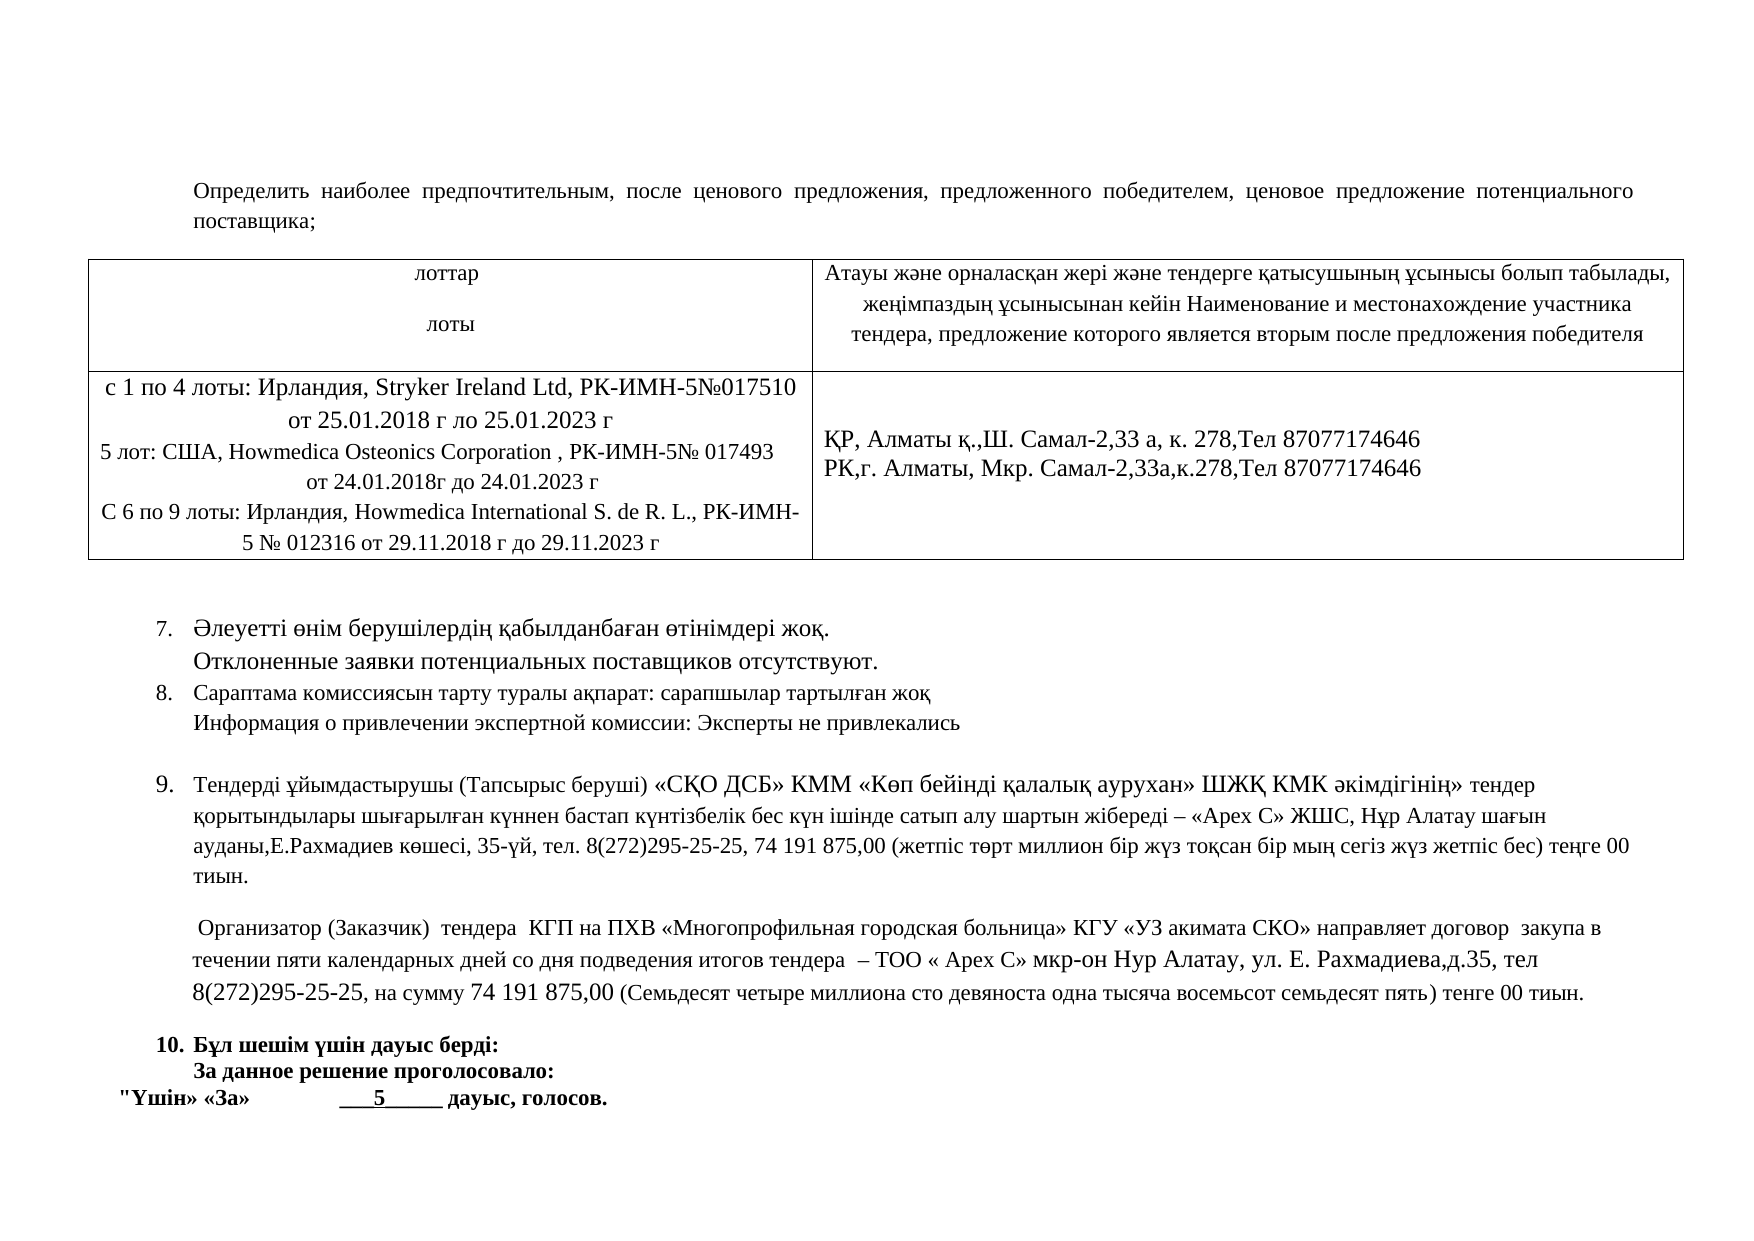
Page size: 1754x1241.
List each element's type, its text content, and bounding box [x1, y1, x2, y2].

list Бұл шешім үшін дауыс берді: [156, 1031, 1636, 1057]
table_cell ҚР, Алматы қ.,Ш. Самал-2,33 а, к. 278,Тел 87077174646 РК,г. Алматы, Мкр. Самал-2,33а,к.278,Тел 87077174646 [813, 372, 1683, 559]
text Организатор (Заказчик) тендера КГП на ПХВ «Многопрофильная городская больница» КГУ «УЗ акимата СКО» направляет договор закупа в течении пяти календарных дней со дня подведения итогов тендера – ТОО « Арех С» мкр-он Нур Алатау, ул. Е. Рахмадиева,д.35, тел 8(272)295-25-25, на сумму 74 191 875,00 (Семьдесят четыре миллиона сто девяноста одна тысяча восемьсот семьдесят пять) тенге 00 тиын. [192, 914, 1636, 1006]
text "Үшін» «За» ___5_____ дауыс, голосов. [118, 1084, 1636, 1110]
table_header Атауы және орналасқан жері және тендерге қатысушының ұсынысы болып табылады, жеңімпаздың ұсынысынан кейін Наименование и местонахождение участника тендера, предложение которого является вторым после предложения победителя [813, 260, 1683, 371]
list Определить наиболее предпочтительным, после ценового предложения, предложенного победителем, ценовое предложение потенциального поставщика; [193, 177, 1636, 234]
list Тендерді ұйымдастырушы (Тапсырыс беруші) «СҚО ДСБ» КММ «Көп бейінді қалалық аурухан» ШЖҚ КМК әкімдігінің» тендер қорытындылары шығарылған күннен бастап күнтізбелік бес күн ішінде сатып алу шартын жібереді – «Арех С» ЖШС, Нұр Алатау шағын ауданы,Е.Рахмадиев көшесі, 35-үй, тел. 8(272)295-25-25, 74 191 875,00 (жетпіс төрт миллион бір жүз тоқсан бір мың сегіз жүз жетпіс бес) теңге 00 тиын. [156, 769, 1636, 889]
list Информация о привлечении экспертной комиссии: Эксперты не привлекались [193, 709, 1636, 736]
list Әлеуетті өнім берушілердің қабылданбаған өтінімдері жоқ. [156, 613, 1636, 642]
table_header лоттар лоты [89, 260, 812, 371]
list Отклоненные заявки потенциальных поставщиков отсутствуют. [193, 646, 1636, 675]
list За данное решение проголосовало: [193, 1057, 1636, 1084]
list Сараптама комиссиясын тарту туралы ақпарат: сарапшылар тартылған жоқ [156, 679, 1636, 705]
